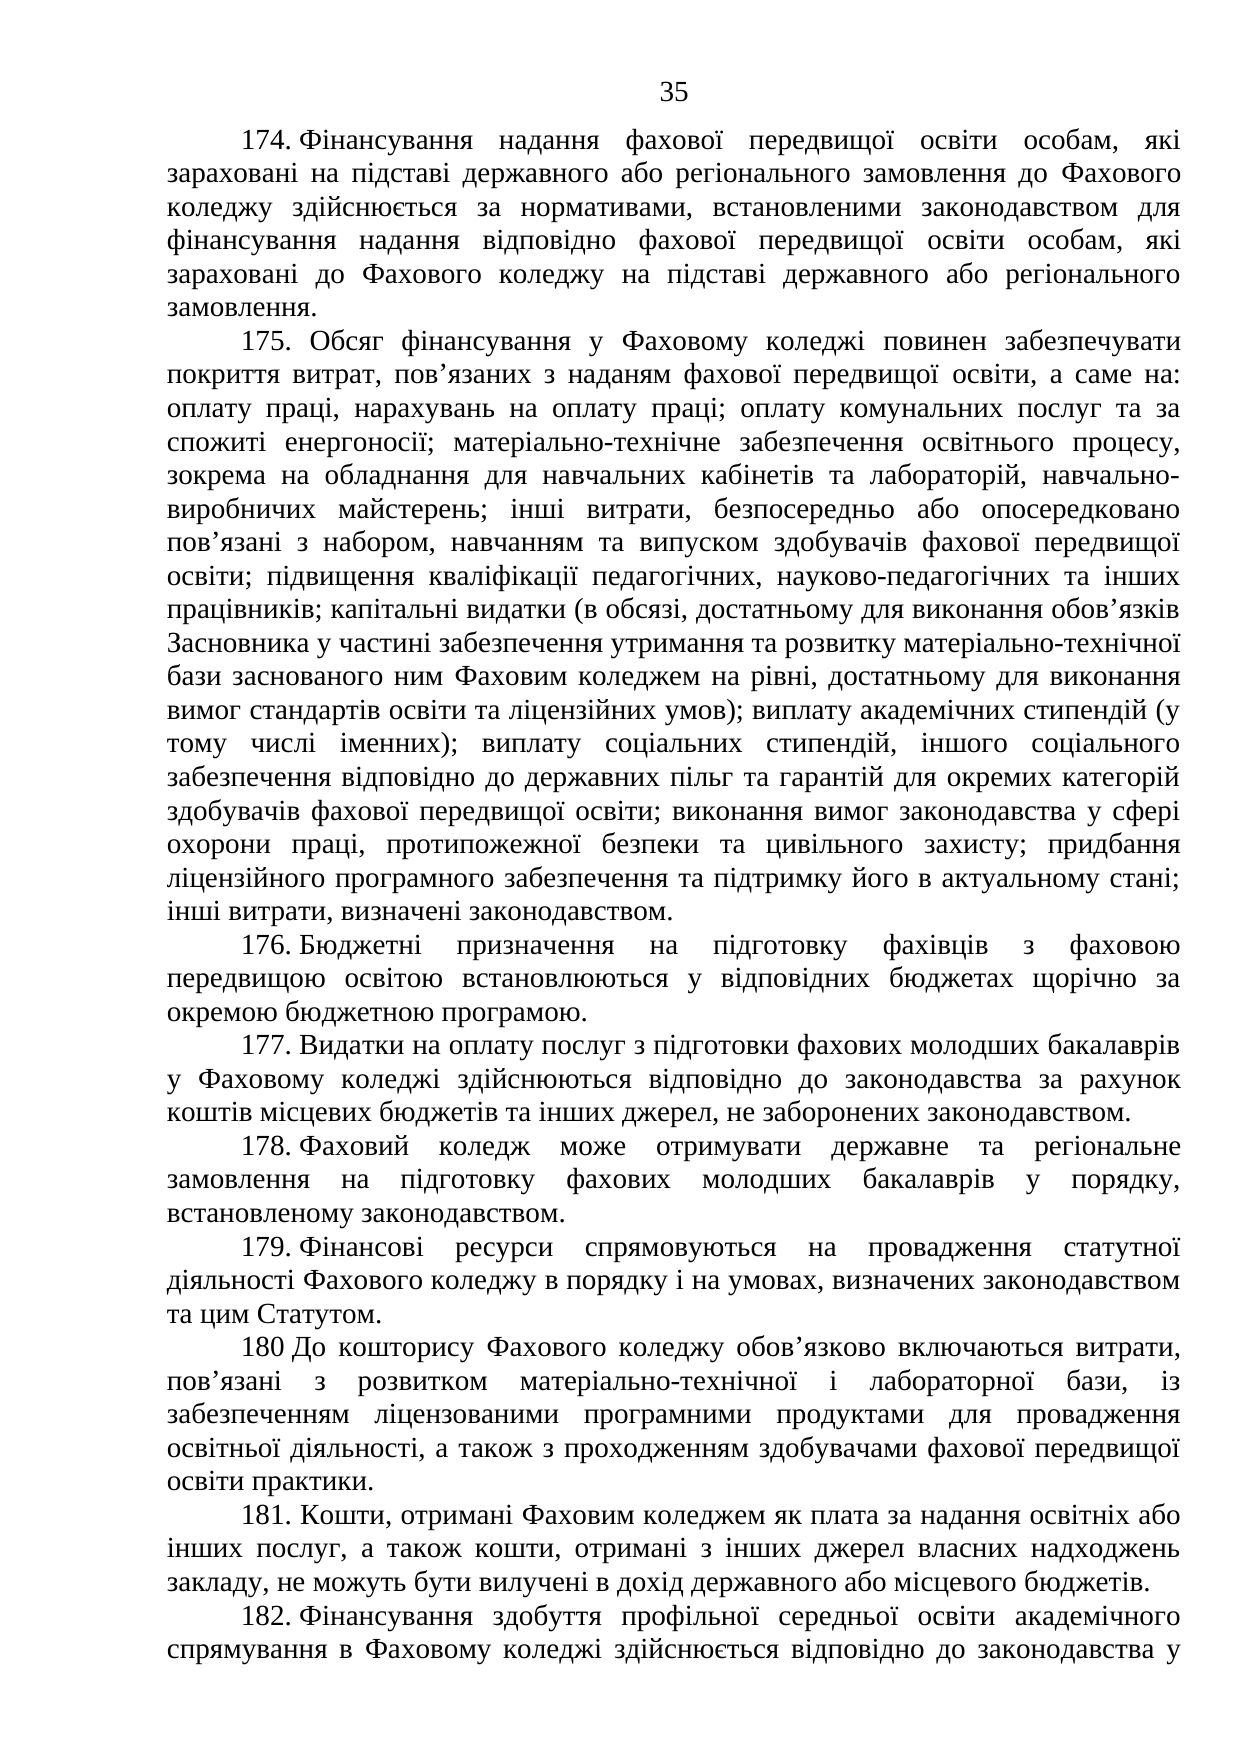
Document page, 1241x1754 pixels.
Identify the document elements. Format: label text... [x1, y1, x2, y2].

text 179. Фінансові ресурси спрямовуються на провадження статутної діяльності Фахового коледжу в порядку і на умовах, визначених законодавством та цим Статутом. [167, 1229, 1181, 1329]
text 181. Кошти, отримані Фаховим коледжем як плата за надання освітніх або інших послуг, а також кошти, отримані з інших джерел власних надходжень закладу, не можуть бути вилучені в дохід державного або місцевого бюджетів. [167, 1497, 1181, 1598]
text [167, 1598, 1181, 1665]
text 177. Видатки на оплату послуг з підготовки фахових молодших бакалаврів у Фаховому коледжі здійснюються відповідно до законодавства за рахунок коштів місцевих бюджетів та інших джерел, не заборонених законодавством. [167, 1027, 1181, 1128]
text 176. Бюджетні призначення на підготовку фахівців з фаховою передвищою освітою встановлюються у відповідних бюджетах щорічно за окремою бюджетною програмою. [167, 927, 1181, 1027]
text 180 До кошторису Фахового коледжу обов’язково включаються витрати, пов’язані з розвитком матеріально-технічної і лабораторної бази, із забезпеченням ліцензованими програмними продуктами для провадження освітньої діяльності, а також з проходженням здобувачами фахової передвищої освіти практики. [167, 1329, 1181, 1497]
text 178. Фаховий коледж може отримувати державне та регіональне замовлення на підготовку фахових молодших бакалаврів у порядку, встановленому законодавством. [167, 1128, 1181, 1229]
text 175. Обсяг фінансування у Фаховому коледжі повинен забезпечувати покриття витрат, пов’язаних з наданям фахової передвищої освіти, а саме на: оплату праці, нарахувань на оплату праці; оплату комунальних послуг та за спожиті енергоносії; матеріально-технічне забезпечення освітнього процесу, зокрема на обладнання для навчальних кабінетів та лабораторій, навчально-виробничих майстерень; інші витрати, безпосередньо або опосередковано пов’язані з набором, навчанням та випуском здобувачів фахової передвищої освіти; підвищення кваліфікації педагогічних, науково-педагогічних та інших працівників; капітальні видатки (в обсязі, достатньому для виконання обов’язків Засновника у частині забезпечення утримання та розвитку матеріально-технічної бази заснованого ним Фаховим коледжем на рівні, достатньому для виконання вимог стандартів освіти та ліцензійних умов); виплату академічних стипендій (у тому числі іменних); виплату соціальних стипендій, іншого соціального забезпечення відповідно до державних пільг та гарантій для окремих категорій здобувачів фахової передвищої освіти; виконання вимог законодавства у сфері охорони праці, протипожежної безпеки та цивільного захисту; придбання ліцензійного програмного забезпечення та підтримку його в актуальному стані; інші витрати, визначені законодавством. [167, 323, 1181, 927]
text 174. Фінансування надання фахової передвищої освіти особам, які зараховані на підставі державного або регіонального замовлення до Фахового коледжу здійснюється за нормативами, встановленими законодавством для фінансування надання відповідно фахової передвищої освіти особам, які зараховані до Фахового коледжу на підставі державного або регіонального замовлення. [167, 122, 1181, 323]
